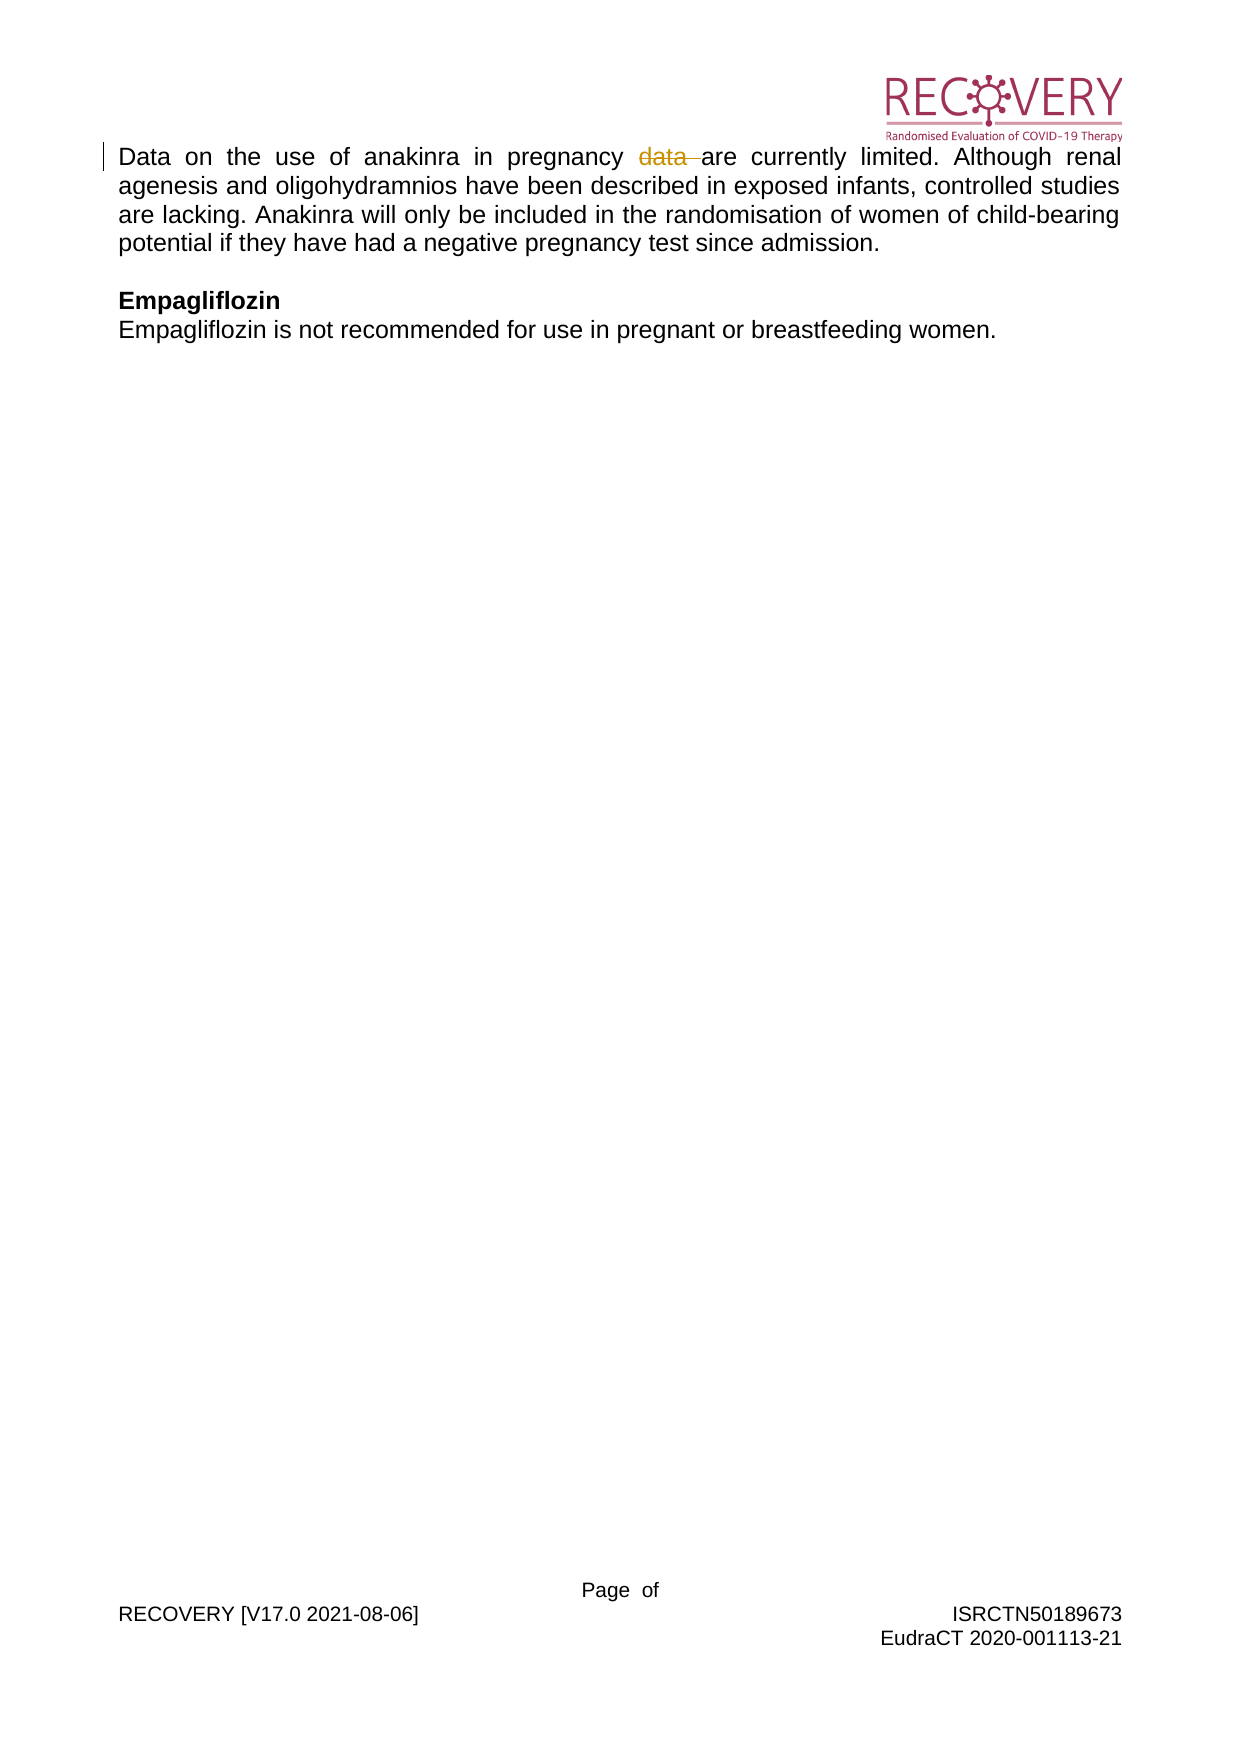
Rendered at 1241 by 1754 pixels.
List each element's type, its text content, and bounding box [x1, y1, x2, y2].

picture [886, 75, 1123, 143]
text Data on the use of anakinra in pregnancy are currently limited. Although renal agenesis and oligohydramnios have been described in exposed infants, controlled studies are lacking. Anakinra will only be included in the randomisation of women of child-bearing potential if they have had a negative pregnancy test since admission. [118, 228, 1122, 257]
text Empagliflozin [118, 286, 1122, 315]
text Empagliflozin is not recommended for use in pregnant or breastfeeding women. [118, 315, 1122, 343]
